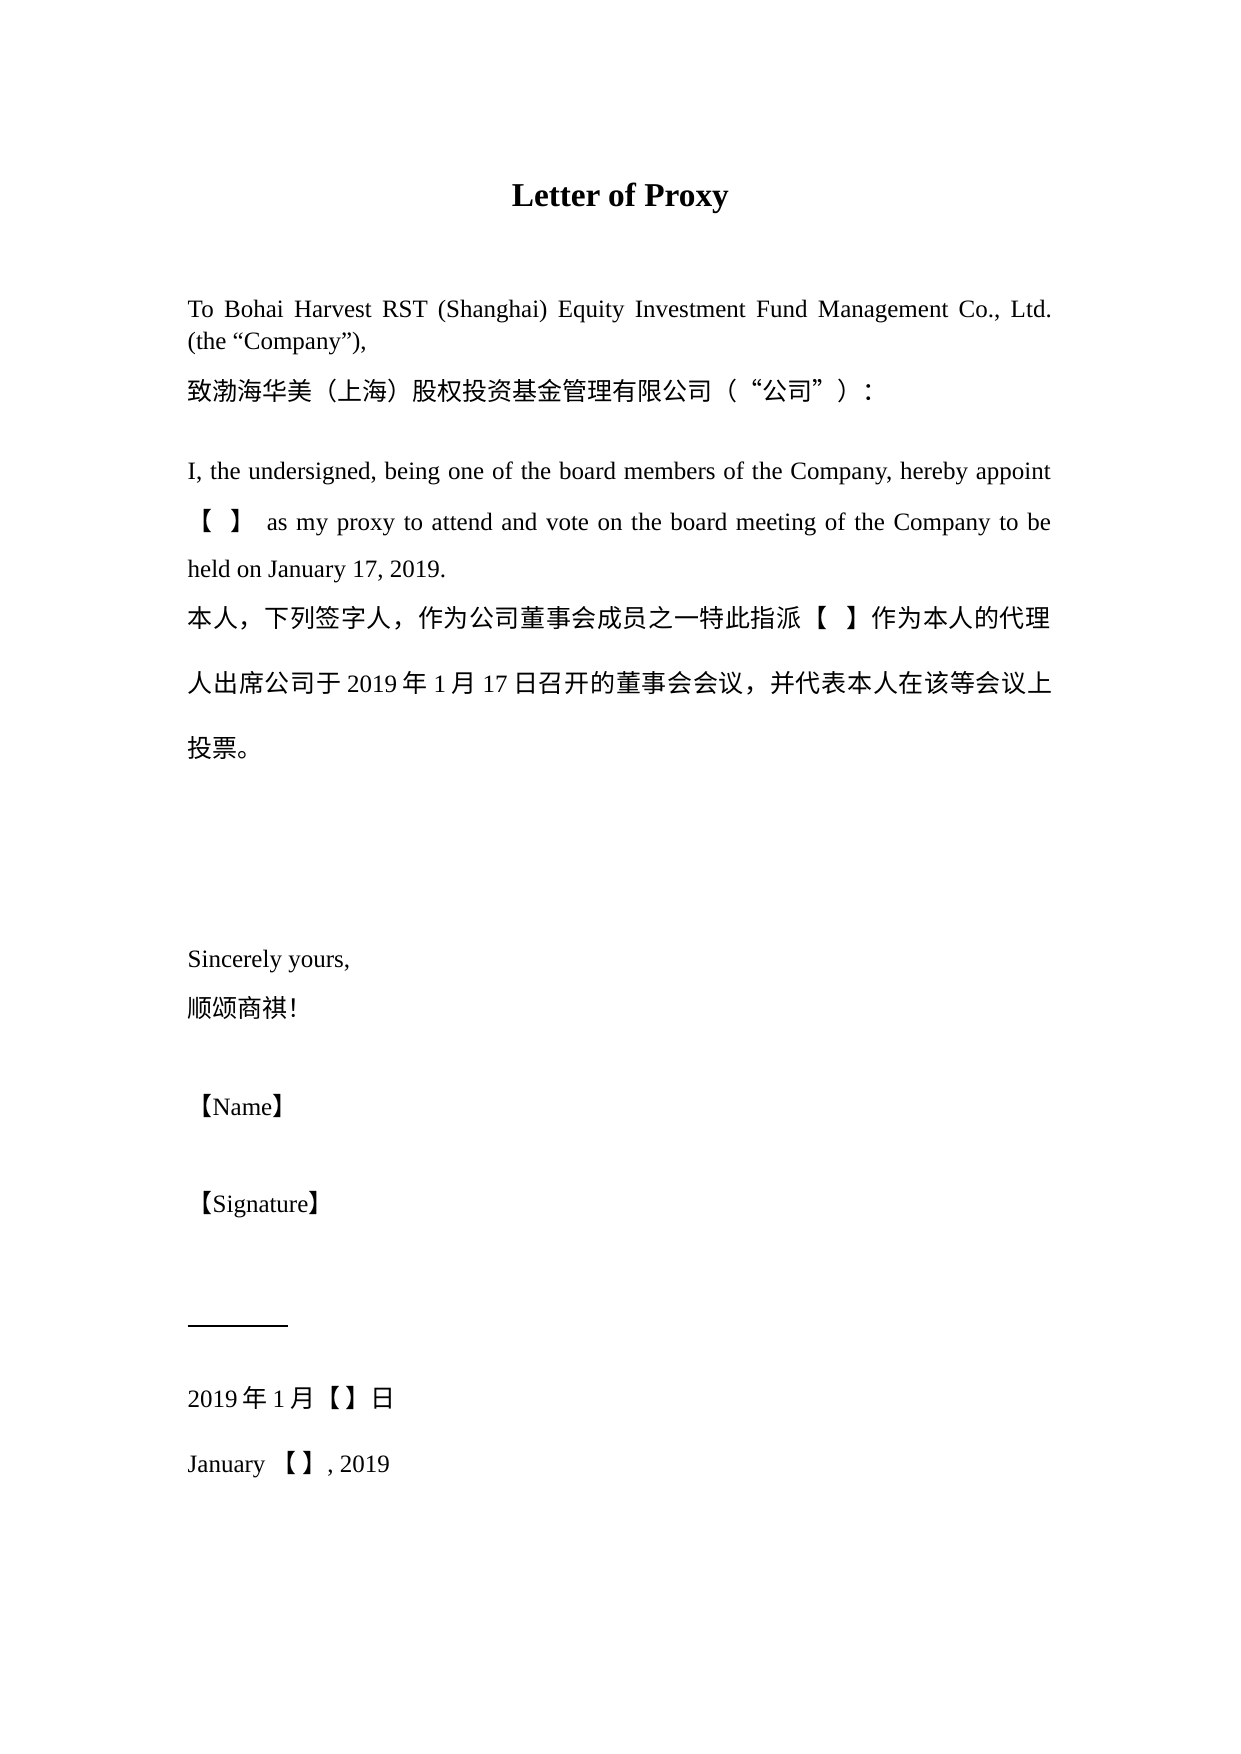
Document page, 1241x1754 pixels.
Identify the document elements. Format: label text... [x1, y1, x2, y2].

text Sincerely yours, [187, 942, 1053, 974]
text January 【 】, 2019 [187, 1429, 1053, 1494]
text Letter of Proxy [187, 162, 1053, 227]
text 2019年1月【 】日 [187, 1364, 1053, 1429]
text 顺颂商祺！ [187, 974, 1053, 1039]
text To Bohai Harvest RST (Shanghai) Equity Investment Fund Management Co., Ltd. (the “Company”), [187, 292, 1053, 357]
text 致渤海华美（上海）股权投资基金管理有限公司（“公司”）： [187, 357, 1053, 422]
text 【Signature】 [187, 1169, 1053, 1234]
text 本人，下列签字人，作为公司董事会成员之一特此指派【 】作为本人的代理人出席公司于2019年1月17日召开的董事会会议，并代表本人在该等会议上投票。 [187, 584, 1053, 779]
text I, the undersigned, being one of the board members of the Company, hereby appoint 【 】 as my proxy to attend and vote on the board meeting of the Company to be held on January 17, 2019. [187, 454, 1053, 584]
text 【Name】 [187, 1072, 1053, 1137]
